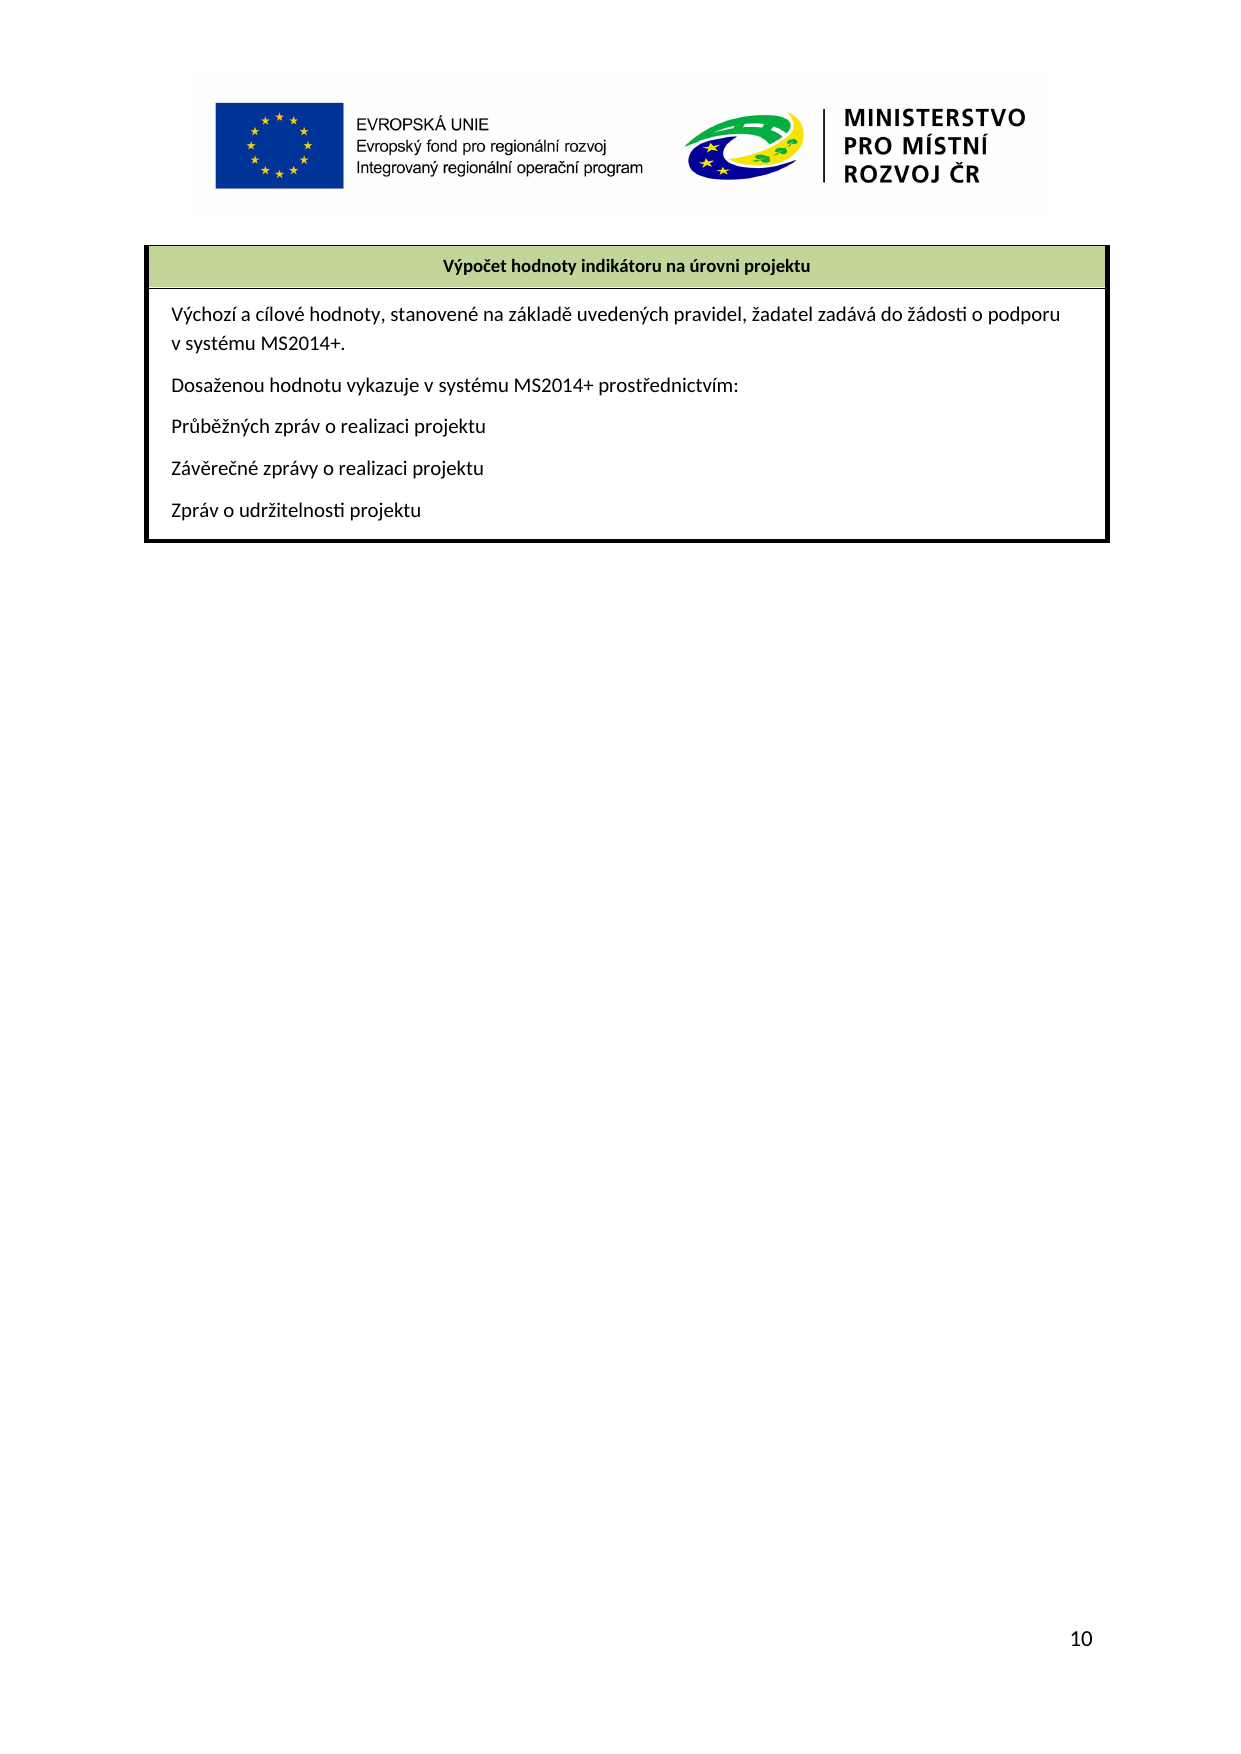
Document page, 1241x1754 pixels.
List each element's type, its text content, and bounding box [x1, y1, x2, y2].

table_cell Výchozí a cílové hodnoty, stanovené na základě uvedených pravidel, žadatel zadává do žádosti o podporu v systému MS2014+. Dosaženou hodnotu vykazuje v systému MS2014+ prostřednictvím: Průběžných zpráv o realizaci projektu Závěrečné zprávy o realizaci projektu Zpráv o udržitelnosti projektu [149, 289, 1105, 538]
picture [187, 73, 1053, 217]
table_cell Výpočet hodnoty indikátoru na úrovni projektu [149, 246, 1105, 287]
